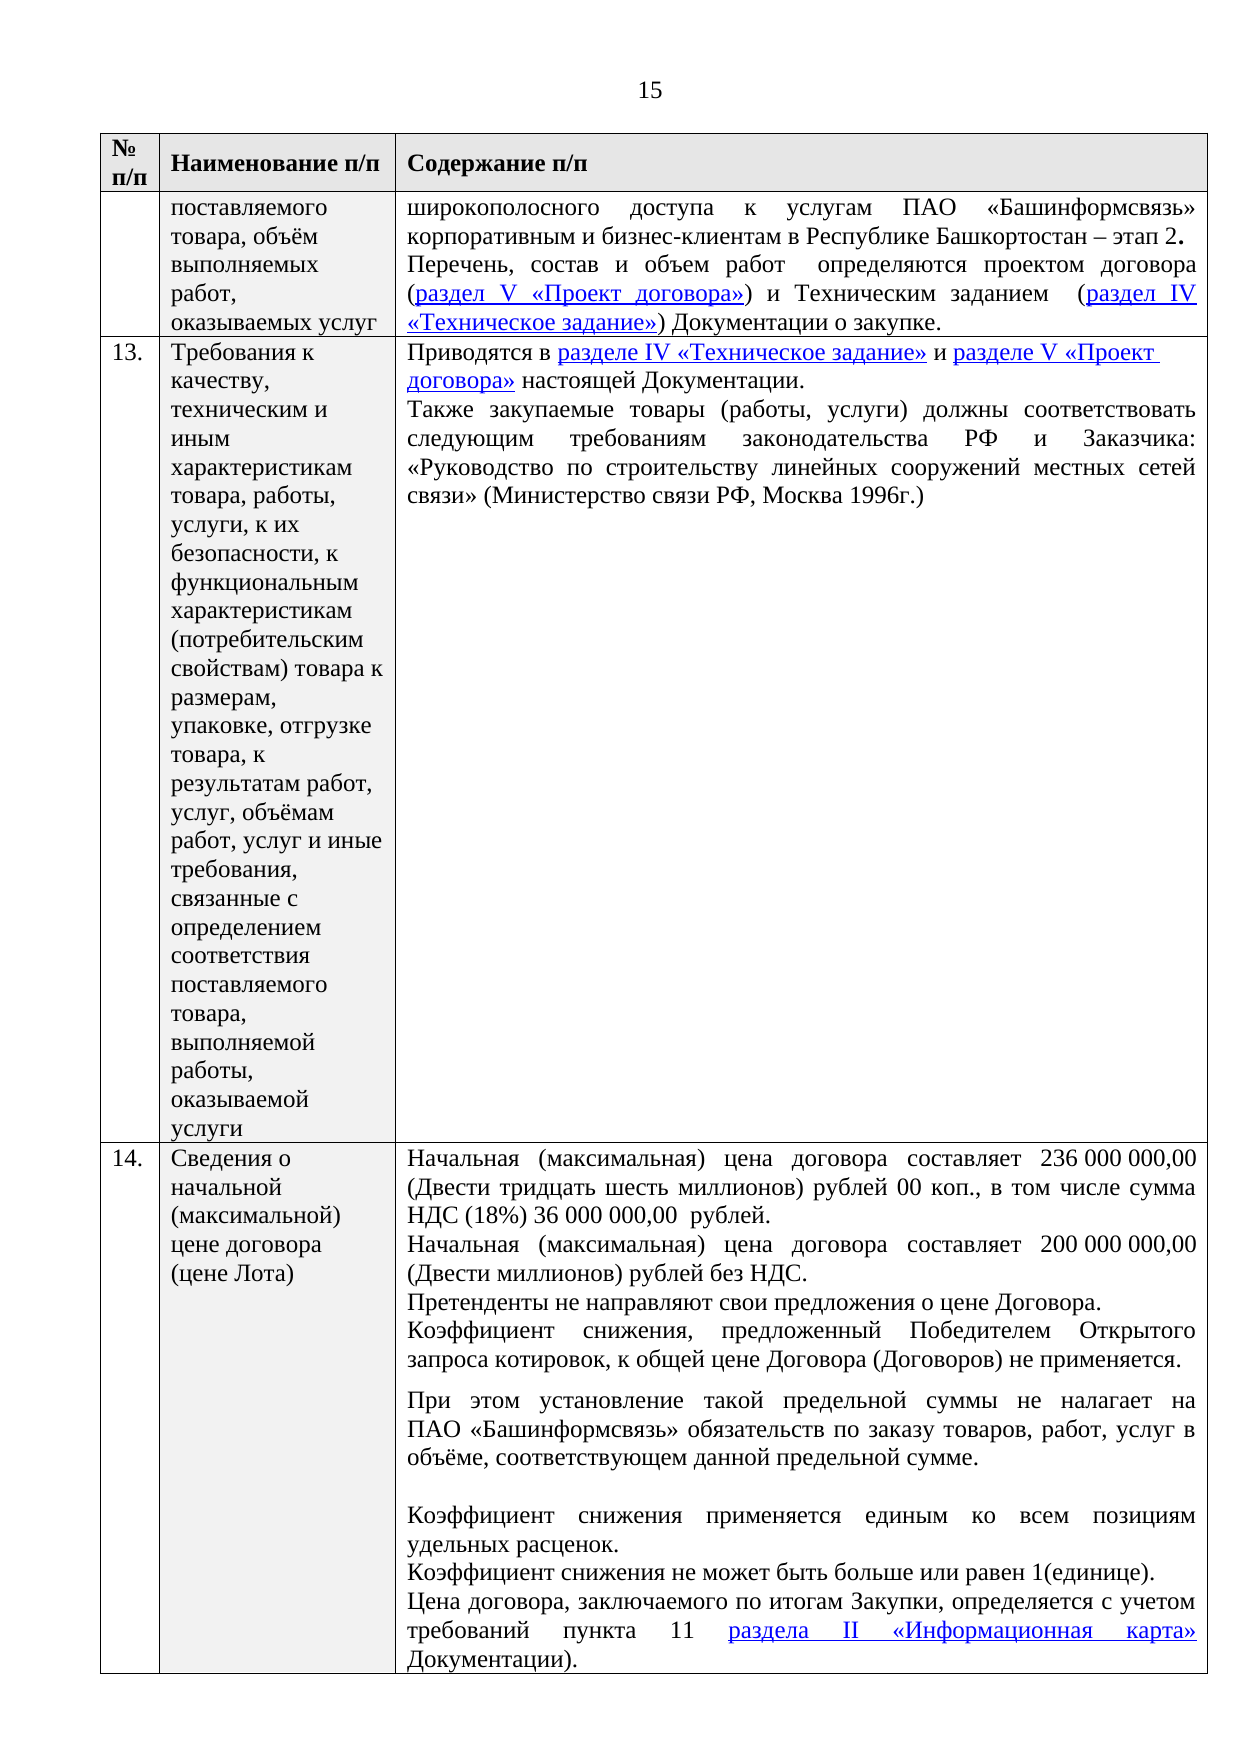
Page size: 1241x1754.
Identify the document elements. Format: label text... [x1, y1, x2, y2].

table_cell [160, 1143, 395, 1672]
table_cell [160, 192, 395, 336]
table_cell [101, 192, 159, 336]
table_cell [101, 1143, 159, 1672]
table_header Содержание п/п [396, 134, 1207, 191]
table_header Наименование п/п [160, 134, 395, 191]
table_cell Требования к качеству, техническим и иным характеристикам товара, работы, услуги, к их безопасности, к функциональным характеристикам (потребительским свойствам) товара к размерам, упаковке, отгрузке товара, к результатам работ, услуг, объёмам работ, услуг и иные требования, связанные с определением соответствия поставляемого товара, выполняемой работы, оказываемой услуги [160, 337, 395, 1142]
table_cell [101, 337, 159, 1142]
table_header № п/п [101, 134, 159, 191]
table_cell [396, 1143, 1207, 1672]
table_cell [396, 192, 1207, 336]
table_cell Приводятся в разделе IV «Техническое задание» и разделе V «Проект договора» настоящей Документации. Также закупаемые товары (работы, услуги) должны соответствовать следующим требованиям законодательства РФ и Заказчика: «Руководство по строительству линейных сооружений местных сетей связи» (Министерство связи РФ, Москва 1996г.) [396, 337, 1207, 1142]
